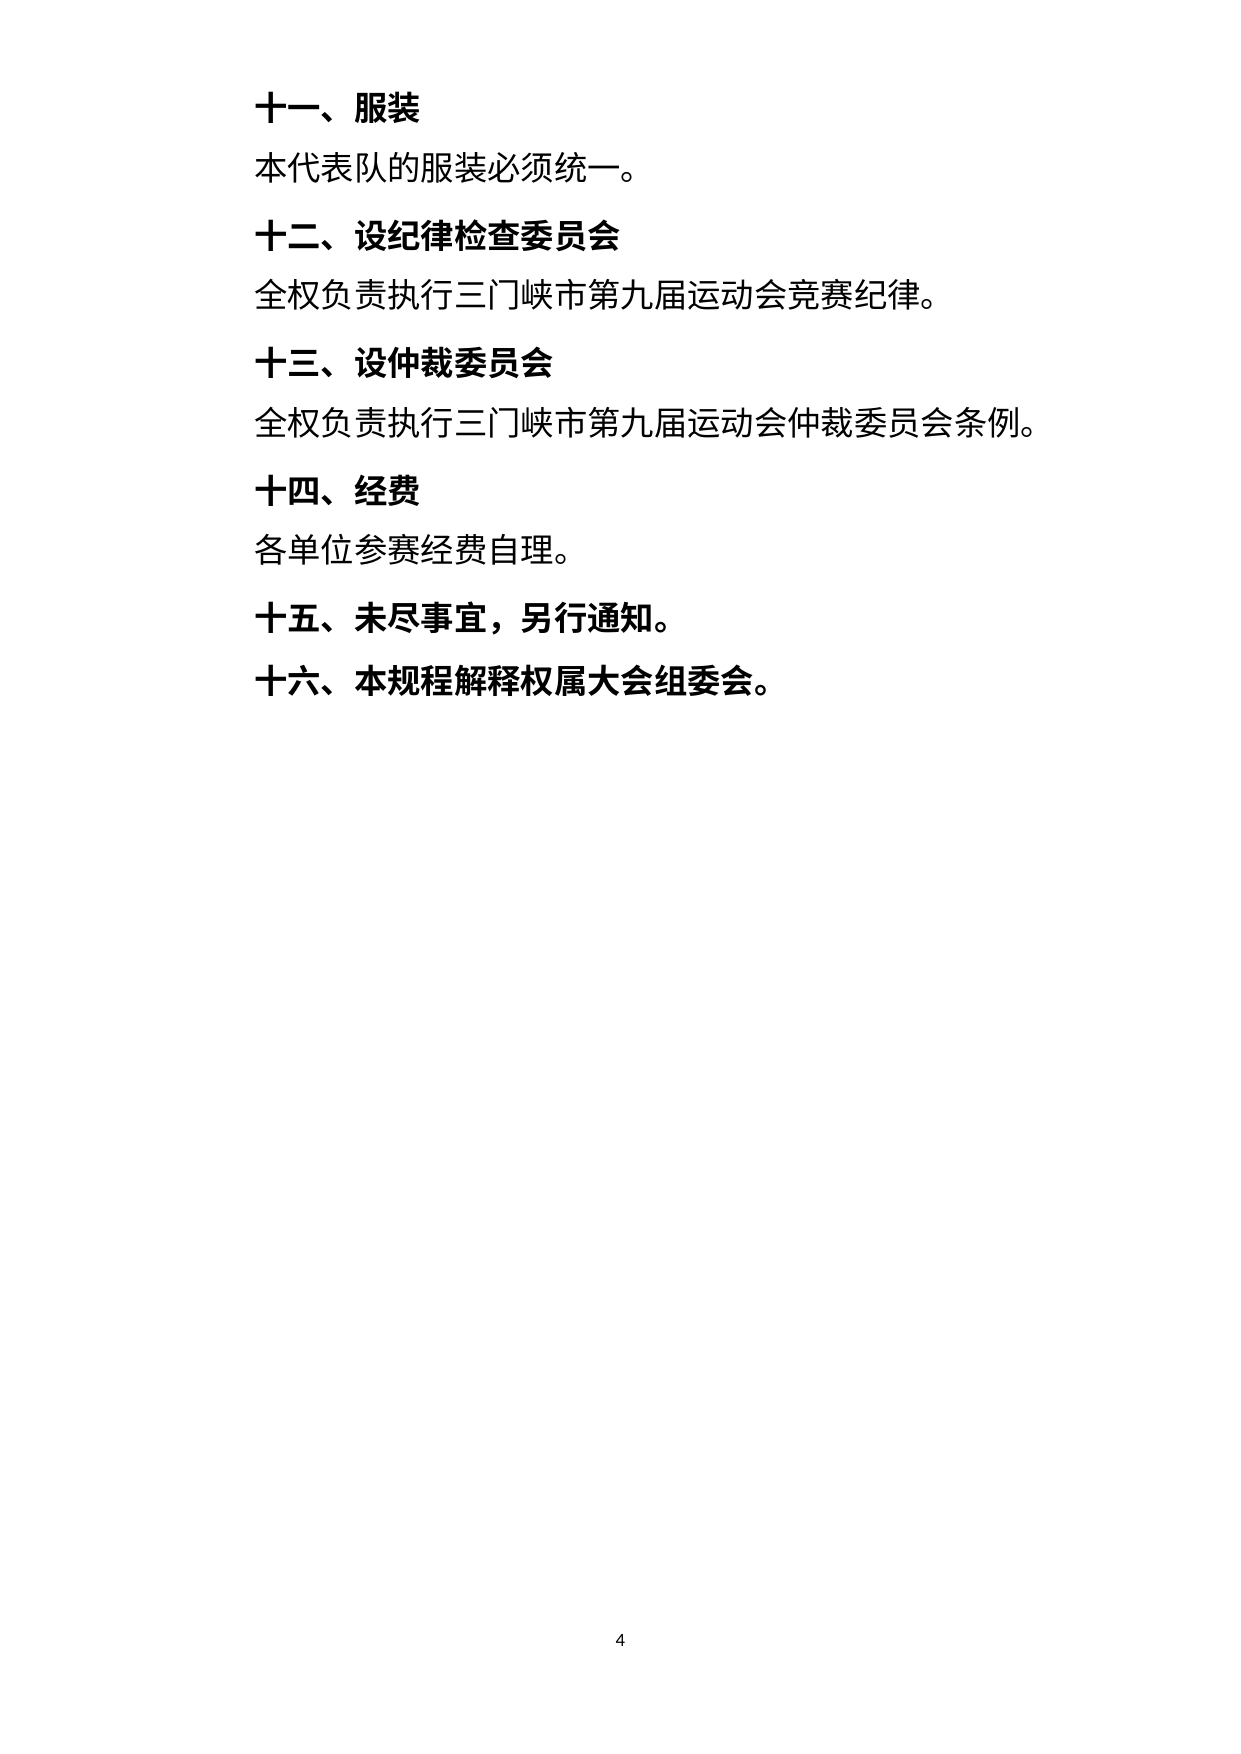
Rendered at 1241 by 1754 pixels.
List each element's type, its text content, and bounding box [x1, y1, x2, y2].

text 十五、未尽事宜，另行通知。 [187, 581, 1053, 643]
text 十一、服装 [187, 71, 1053, 133]
text 全权负责执行三门峡市第九届运动会仲裁委员会条例。 [187, 388, 1053, 453]
text 十三、设仲裁委员会 [187, 326, 1053, 388]
text 十四、经费 [187, 453, 1053, 516]
text 十二、设纪律检查委员会 [187, 198, 1053, 261]
text 十六、本规程解释权属大会组委会。 [187, 643, 1053, 706]
text 全权负责执行三门峡市第九届运动会竞赛纪律。 [187, 261, 1053, 326]
text 本代表队的服装必须统一。 [187, 133, 1053, 198]
text 各单位参赛经费自理。 [187, 516, 1053, 581]
